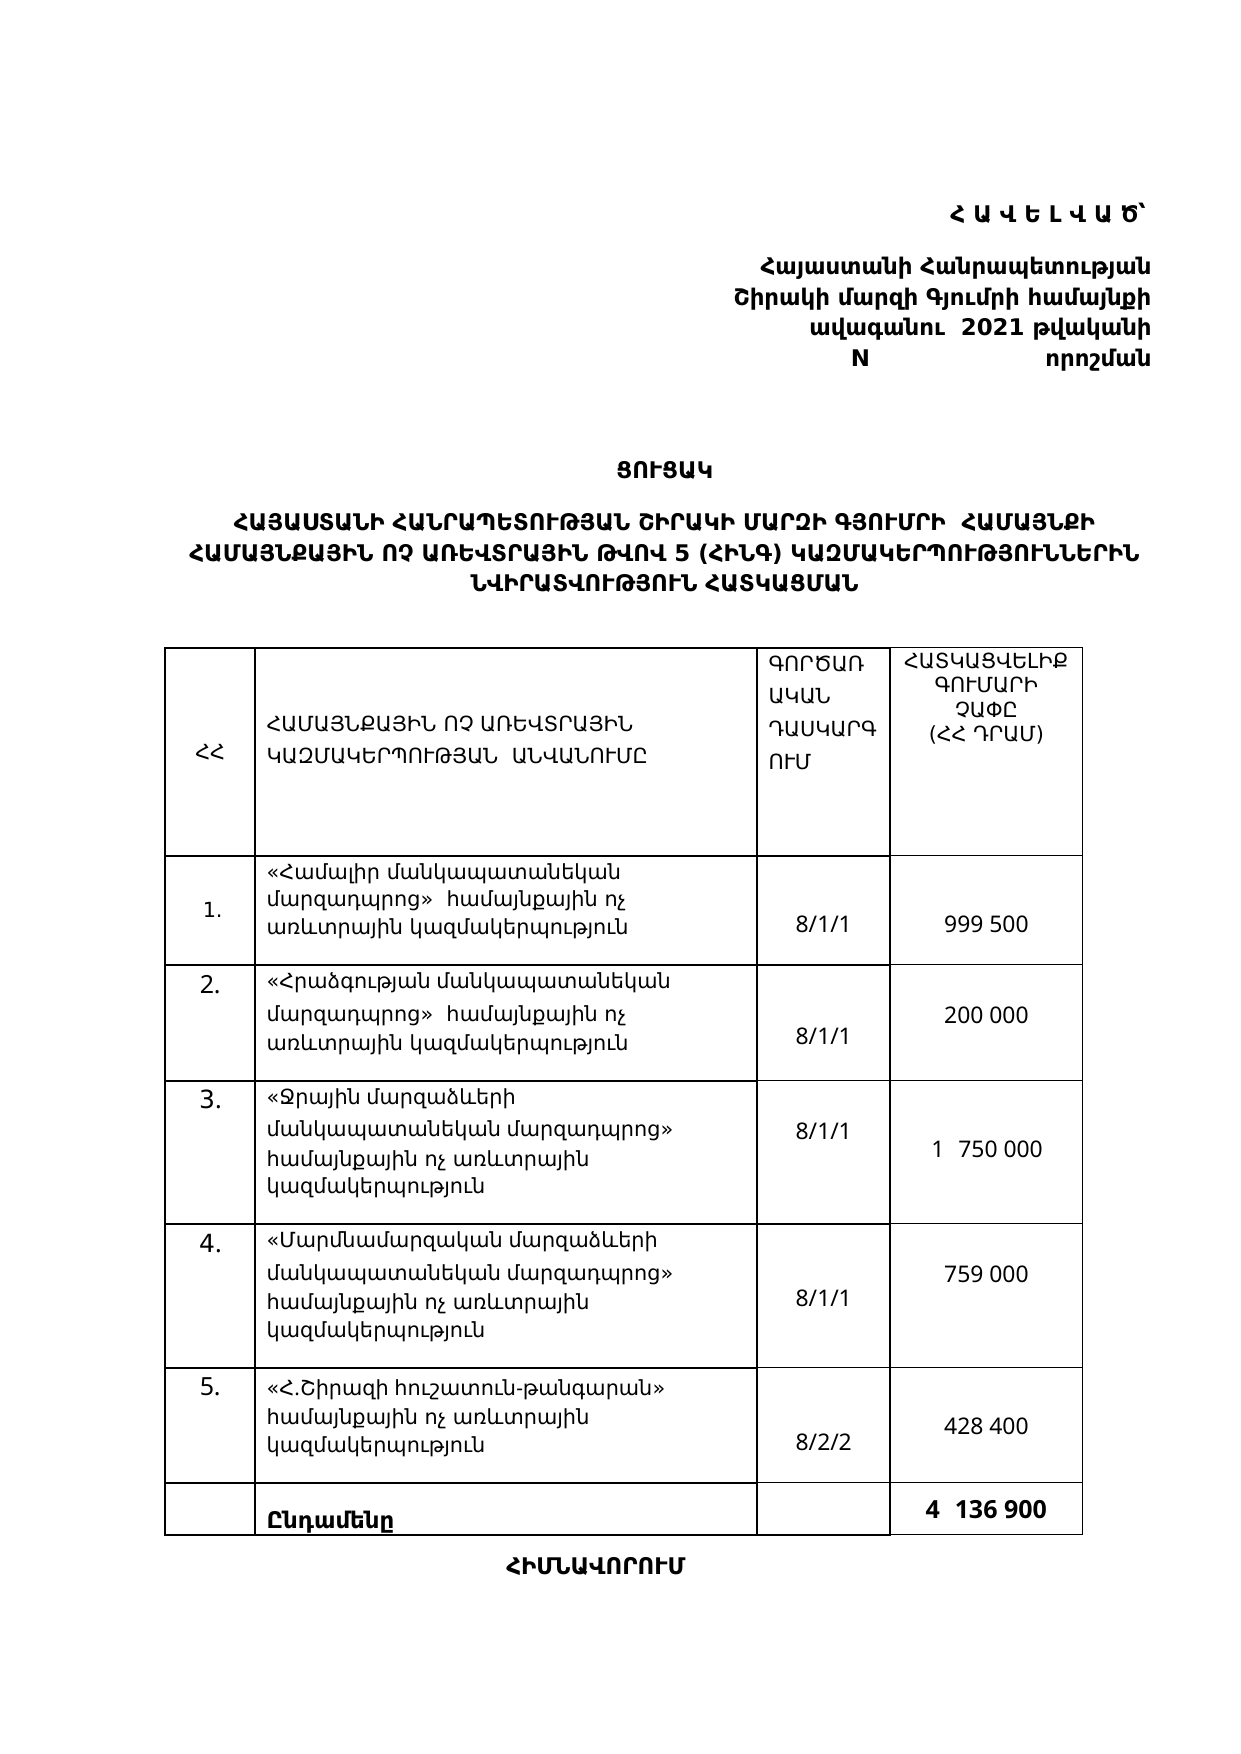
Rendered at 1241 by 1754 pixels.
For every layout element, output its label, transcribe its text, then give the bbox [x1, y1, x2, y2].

table_header ՀԱՄԱՅՆՔԱՅԻՆ ՈՉ ԱՌԵՎՏՐԱՅԻՆ ԿԱԶՄԱԿԵՐՊՈՒԹՅԱՆ ԱՆՎԱՆՈՒՄԸ [256, 649, 756, 855]
table_cell 1 750 000 [891, 1081, 1082, 1223]
table_cell 8/2/2 [758, 1368, 889, 1482]
table_cell 428 400 [891, 1368, 1082, 1482]
table_cell 999 500 [891, 856, 1082, 964]
table_cell 2. [166, 966, 254, 1080]
table_cell 8/1/1 [758, 1225, 889, 1367]
table_cell [758, 1483, 889, 1534]
text ՀԱՅԱՍՏԱՆԻ ՀԱՆՐԱՊԵՏՈՒԹՅԱՆ ՇԻՐԱԿԻ ՄԱՐԶԻ ԳՅՈՒՄՐԻ ՀԱՄԱՅՆՔԻ ՀԱՄԱՅՆՔԱՅԻՆ ՈՉ ԱՌԵՎՏՐԱՅԻՆ ԹՎՈՎ 5 (ՀԻՆԳ) ԿԱԶՄԱԿԵՐՊՈՒԹՅՈՒՆՆԵՐԻՆ ՆՎԻՐԱՏՎՈՒԹՅՈՒՆ ՀԱՏԿԱՑՄԱՆ [177, 509, 1152, 597]
table_cell 200 000 [891, 965, 1082, 1080]
text Հ Ա Վ Ե Լ Վ Ա Ծ՝ [177, 202, 1152, 228]
table_cell «Հրաձգության մանկապատանեկան մարզադպրոց» համայնքային ոչ առևտրային կազմակերպություն [256, 966, 756, 1080]
text ՀԻՄՆԱՎՈՐՈՒՄ [177, 1553, 1152, 1580]
table_cell [166, 1484, 254, 1534]
table_cell «Մարմնամարզական մարզաձևերի մանկապատանեկան մարզադպրոց» համայնքային ոչ առևտրային կազմակերպություն [256, 1225, 756, 1367]
table_cell 8/1/1 [758, 1081, 889, 1223]
text ՑՈՒՑԱԿ [177, 458, 1152, 484]
table_cell «Հ.Շիրազի հուշատուն-թանգարան» համայնքային ոչ առևտրային կազմակերպություն [256, 1369, 756, 1482]
table_cell Ընդամենը [256, 1484, 756, 1534]
text ավագանու 2021 թվականի N որոշման [177, 314, 1152, 372]
text Հայաստանի Հանրապետության [177, 253, 1152, 280]
table_cell 3. [166, 1082, 254, 1223]
table_header ՀԱՏԿԱՑՎԵԼԻՔ ԳՈՒՄԱՐԻ ՉԱՓԸ (ՀՀ ԴՐԱՄ) [891, 648, 1082, 855]
table_cell 4 136 900 [891, 1483, 1082, 1534]
table_cell [758, 800, 889, 855]
table_cell 8/1/1 [758, 857, 889, 964]
table_cell 5. [166, 1369, 254, 1482]
table_cell 1. [166, 857, 254, 964]
table_cell 759 000 [891, 1224, 1082, 1367]
text Շիրակի մարզի Գյումրի համայնքի [177, 284, 1152, 310]
table_header ԳՈՐԾԱՌԱԿԱՆ ԴԱՍԿԱՐԳՈՒՄ [758, 649, 889, 800]
table_header ՀՀ [166, 649, 254, 855]
table_cell «Ջրային մարզաձևերի մանկապատանեկան մարզադպրոց» համայնքային ոչ առևտրային կազմակերպություն [256, 1082, 756, 1223]
table_cell 4. [166, 1225, 254, 1367]
table_cell 8/1/1 [758, 966, 889, 1080]
table_cell «Համալիր մանկապատանեկան մարզադպրոց» համայնքային ոչ առևտրային կազմակերպություն [256, 857, 756, 964]
